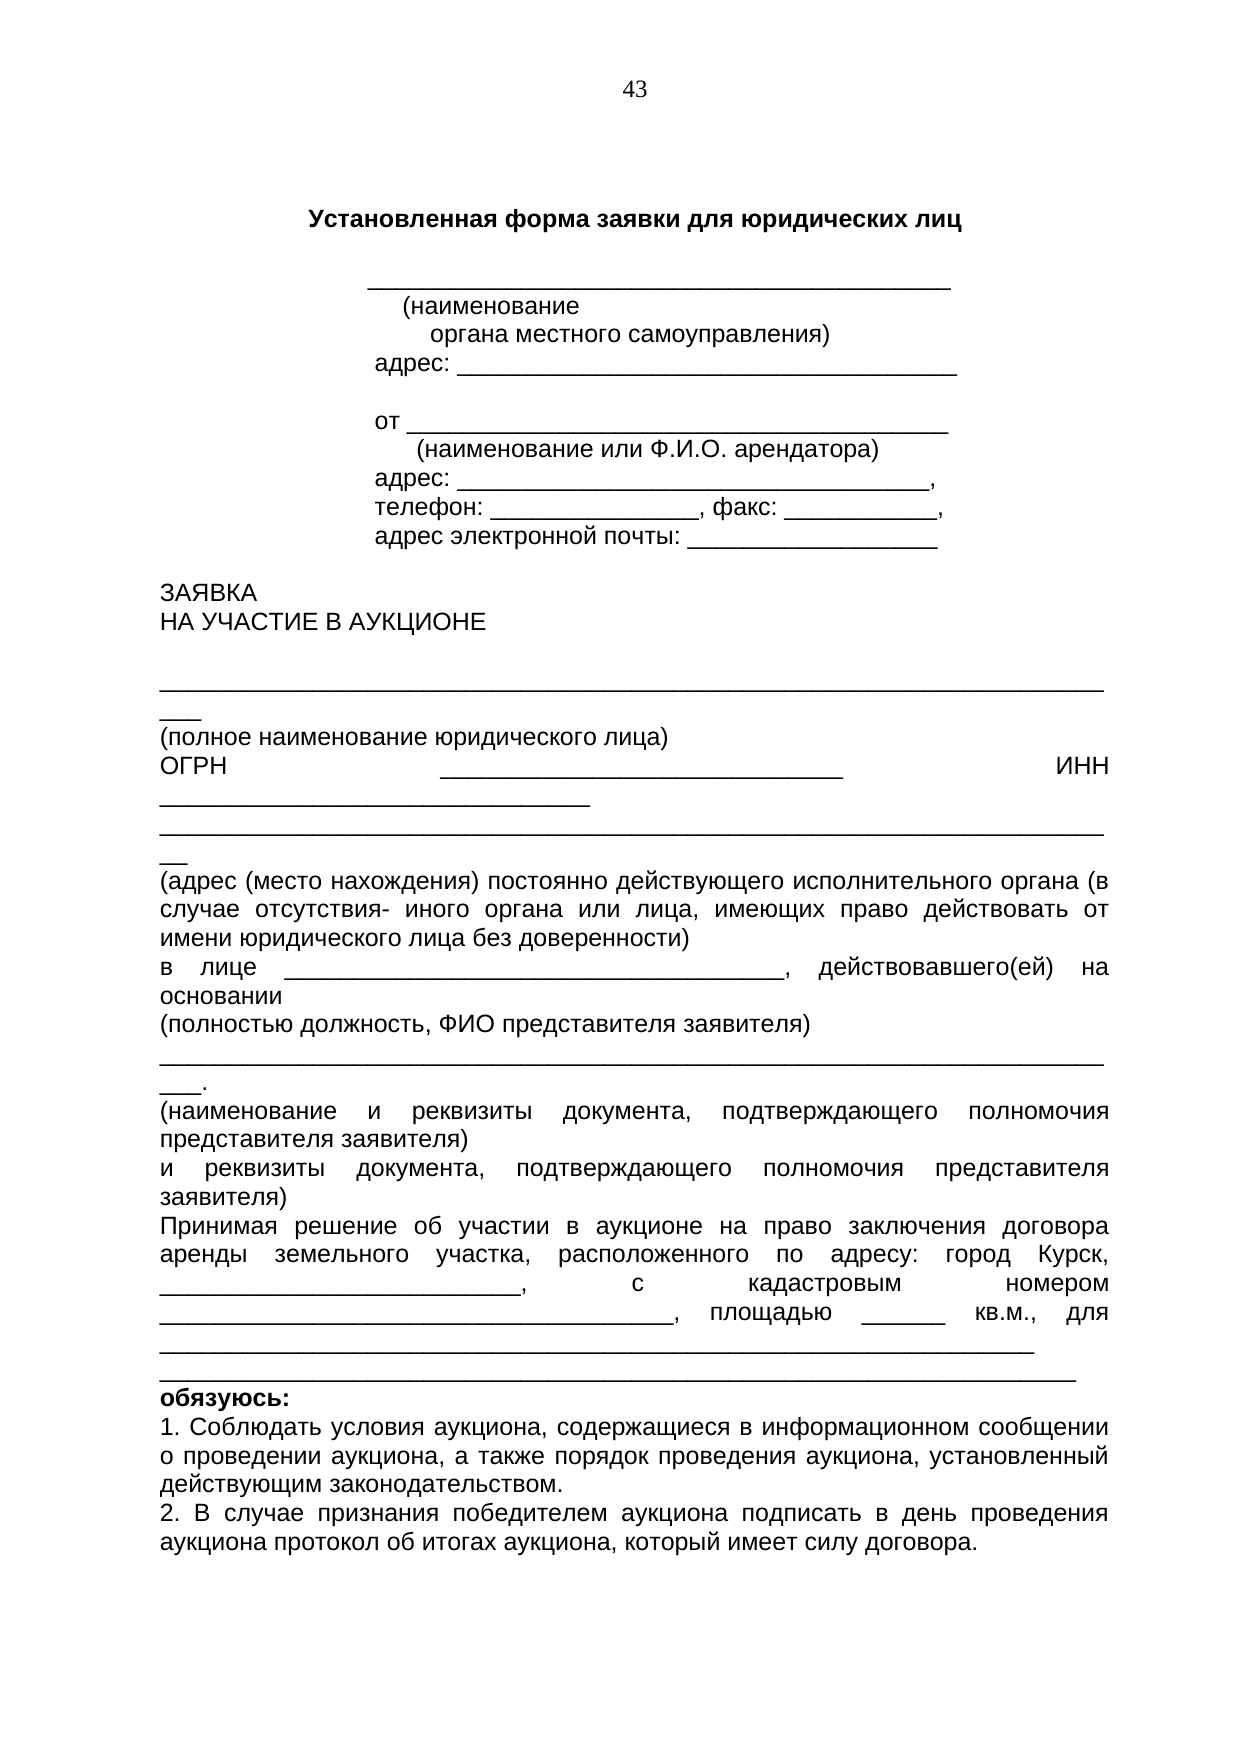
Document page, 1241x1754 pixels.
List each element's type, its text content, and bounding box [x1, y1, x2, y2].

text __________________________________________________________________ [159, 1354, 1110, 1383]
text (наименование и реквизиты документа, подтверждающего полномочия представителя заявителя) [159, 1096, 1110, 1153]
text ______________________________________________________________________ [159, 808, 1110, 866]
text телефон: _______________, факс: ___________, [159, 492, 1110, 521]
text _______________________________________________________________________. [159, 1038, 1110, 1096]
text в лице ____________________________________, действовавшего(ей) на основании [159, 952, 1110, 1009]
text (наименование [159, 291, 1110, 319]
text __________________________________________ [159, 262, 1110, 291]
text 2. В случае признания победителем аукциона подписать в день проведения аукциона протокол об итогах аукциона, который имеет силу договора. [159, 1498, 1110, 1556]
text органа местного самоуправления) [159, 319, 1110, 348]
text (полное наименование юридического лица) [159, 722, 1110, 751]
text адрес: ____________________________________ [159, 348, 1110, 377]
text (полностью должность, ФИО представителя заявителя) [159, 1009, 1110, 1038]
text Принимая решение об участии в аукционе на право заключения договора аренды земельного участка, расположенного по адресу: город Курск, __________________________, с кадастровым номером _____________________________________, площадью ______ кв.м., для _______________________________________________________________ [159, 1211, 1110, 1354]
text обязуюсь: [159, 1383, 1110, 1412]
text ОГРН _____________________________ ИНН _______________________________ [159, 751, 1110, 808]
text ЗАЯВКА [159, 578, 1110, 607]
text (наименование или Ф.И.О. арендатора) [159, 434, 1110, 463]
text Установленная форма заявки для юридических лиц [159, 204, 1110, 233]
text НА УЧАСТИЕ В АУКЦИОНЕ [159, 607, 1110, 636]
text _______________________________________________________________________ [159, 664, 1110, 722]
text от _______________________________________ [159, 406, 1110, 434]
text адрес: __________________________________, [159, 463, 1110, 492]
text 1. Соблюдать условия аукциона, содержащиеся в информационном сообщении о проведении аукциона, а также порядок проведения аукциона, установленный действующим законодательством. [159, 1412, 1110, 1498]
text адрес электронной почты: __________________ [159, 521, 1110, 549]
text и реквизиты документа, подтверждающего полномочия представителя заявителя) [159, 1153, 1110, 1211]
text (адрес (место нахождения) постоянно действующего исполнительного органа (в случае отсутствия- иного органа или лица, имеющих право действовать от имени юридического лица без доверенности) [159, 866, 1110, 952]
